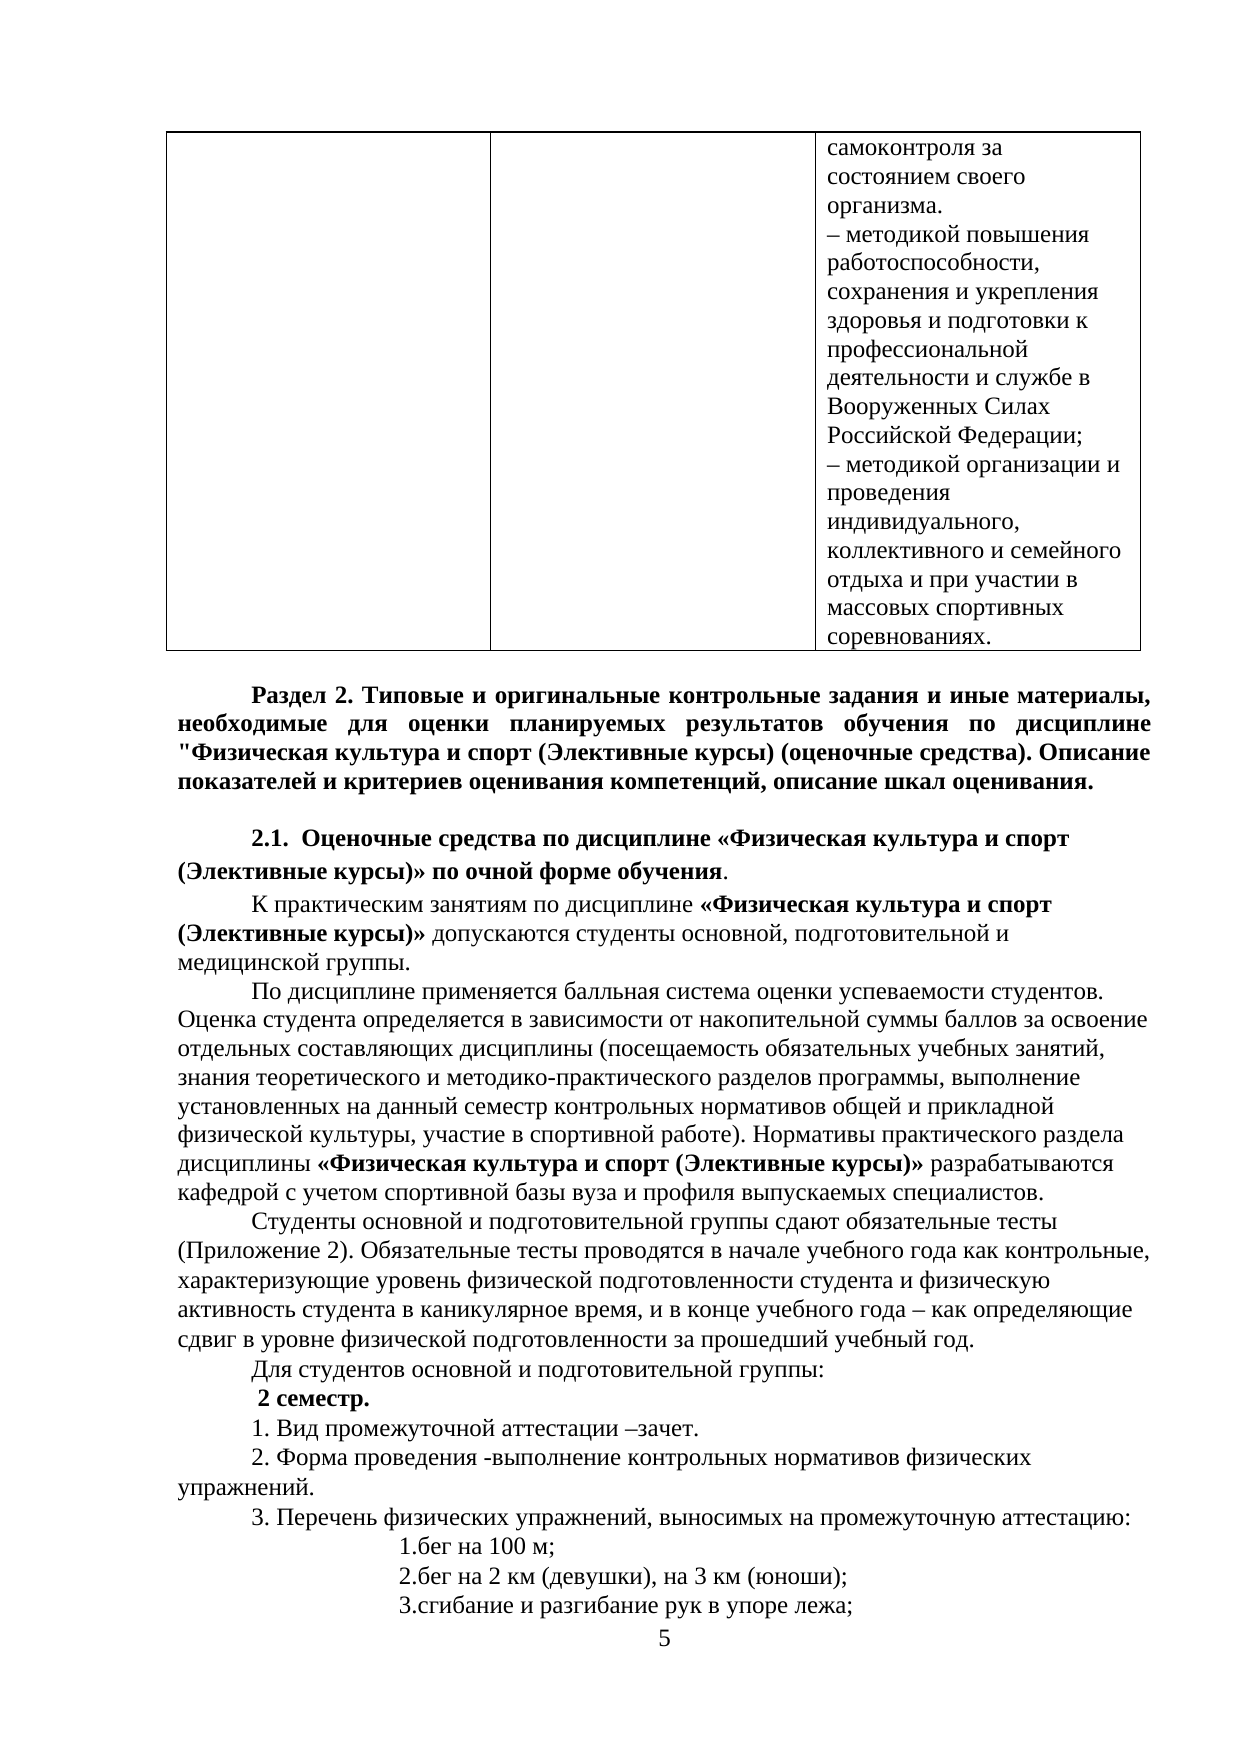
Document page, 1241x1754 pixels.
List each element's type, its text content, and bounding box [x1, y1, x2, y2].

text Для студентов основной и подготовительной группы: [177, 1354, 1152, 1382]
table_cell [816, 133, 1140, 650]
text По дисциплине применяется балльная система оценки успеваемости студентов. Оценка студента определяется в зависимости от накопительной суммы баллов за освоение отдельных составляющих дисциплины (посещаемость обязательных учебных занятий, знания теоретического и методико-практического разделов программы, выполнение установленных на данный семестр контрольных нормативов общей и прикладной физической культуры, участие в спортивной работе). Нормативы практического раздела дисциплины «Физическая культура и спорт (Элективные курсы)» разрабатываются кафедрой с учетом спортивной базы вуза и профиля выпускаемых специалистов. [177, 976, 1152, 1206]
text 1. Вид промежуточной аттестации –зачет. [177, 1413, 1152, 1442]
text 2. Форма проведения -выполнение контрольных нормативов физических упражнений. [177, 1442, 1152, 1501]
text 2.бег на 2 км (девушки), на 3 км (юноши); [177, 1561, 1152, 1589]
text 3.сгибание и разгибание рук в упоре лежа; [177, 1590, 1152, 1619]
text К практическим занятиям по дисциплине «Физическая культура и спорт (Элективные курсы)» допускаются студенты основной, подготовительной и медицинской группы. [177, 889, 1152, 976]
text Студенты основной и подготовительной группы сдают обязательные тесты (Приложение 2). Обязательные тесты проводятся в начале учебного года как контрольные, характеризующие уровень физической подготовленности студента и физическую активность студента в каникулярное время, и в конце учебного года – как определяющие сдвиг в уровне физической подготовленности за прошедший учебный год. [177, 1206, 1152, 1353]
text 2 семестр. [177, 1383, 1152, 1412]
text 2.1. Оценочные средства по дисциплине «Физическая культура и спорт (Элективные курсы)» по очной форме обучения. [177, 823, 1152, 885]
text Раздел 2. Типовые и оригинальные контрольные задания и иные материалы, необходимые для оценки планируемых результатов обучения по дисциплине "Физическая культура и спорт (Элективные курсы) (оценочные средства). Описание показателей и критериев оценивания компетенций, описание шкал оценивания. [177, 680, 1152, 795]
text 1.бег на 100 м; [177, 1531, 1152, 1560]
text 3. Перечень физических упражнений, выносимых на промежуточную аттестацию: [177, 1502, 1152, 1530]
